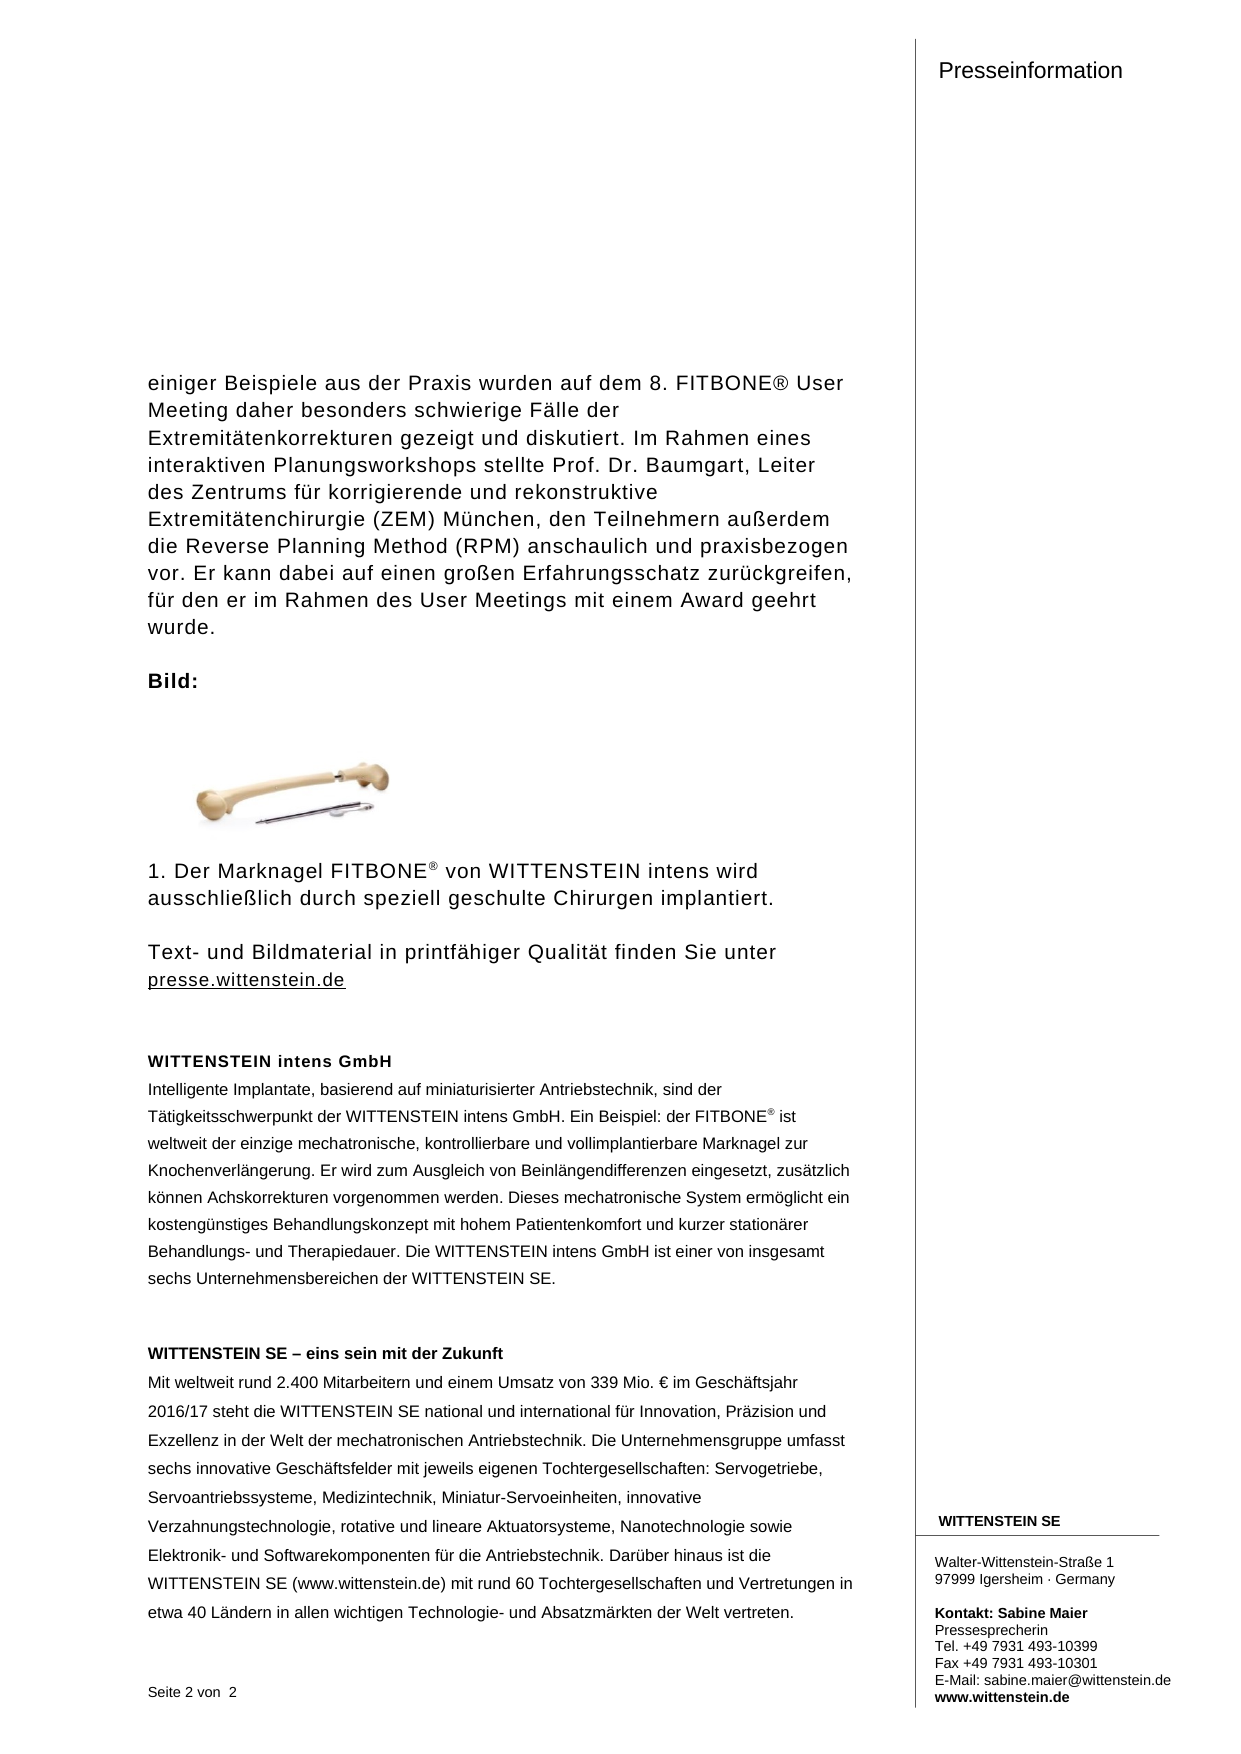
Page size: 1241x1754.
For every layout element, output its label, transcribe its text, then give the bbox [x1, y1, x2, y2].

text Mit weltweit rund 2.400 Mitarbeitern und einem Umsatz von 339 Mio. € im Geschäftsjahr 2016/17 steht die WITTENSTEIN SE national und international für Innovation, Präzision und Exzellenz in der Welt der mechatronischen Antriebstechnik. Die Unternehmensgruppe umfasst sechs innovative Geschäftsfelder mit jeweils eigenen Tochtergesellschaften: Servogetriebe, Servoantriebssysteme, Medizintechnik, Miniatur-Servoeinheiten, innovative Verzahnungstechnologie, rotative und lineare Aktuatorsysteme, Nanotechnologie sowie Elektronik- und Softwarekomponenten für die Antriebstechnik. Darüber hinaus ist die WITTENSTEIN SE (www.wittenstein.de) mit rund 60 Tochtergesellschaften und Vertretungen in etwa 40 Ländern in allen wichtigen Technologie- und Absatzmärkten der Welt vertreten. [148, 1373, 856, 1622]
picture [148, 730, 427, 843]
text Text- und Bildmaterial in printfähiger Qualität finden Sie unter presse.wittenstein.de [148, 938, 856, 992]
text Intelligente Implantate, basierend auf miniaturisierter Antriebstechnik, sind der Tätigkeitsschwerpunkt der WITTENSTEIN intens GmbH. Ein Beispiel: der FITBONE® ist weltweit der einzige mechatronische, kontrollierbare und vollimplantierbare Marknagel zur Knochenverlängerung. Er wird zum Ausgleich von Beinlängendifferenzen eingesetzt, zusätzlich können Achskorrekturen vorgenommen werden. Dieses mechatronische System ermöglicht ein kostengünstiges Behandlungskonzept mit hohem Patientenkomfort und kurzer stationärer Behandlungs- und Therapiedauer. Die WITTENSTEIN intens GmbH ist einer von insgesamt sechs Unternehmensbereichen der WITTENSTEIN SE. [148, 1073, 856, 1290]
text 1. Der Marknagel FITBONE® von WITTENSTEIN intens wird ausschließlich durch speziell geschulte Chirurgen implantiert. [148, 857, 856, 911]
text WITTENSTEIN intens GmbH [148, 1046, 856, 1073]
text Bild: [148, 667, 856, 694]
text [148, 369, 856, 640]
text WITTENSTEIN SE – eins sein mit der Zukunft [148, 1344, 856, 1363]
